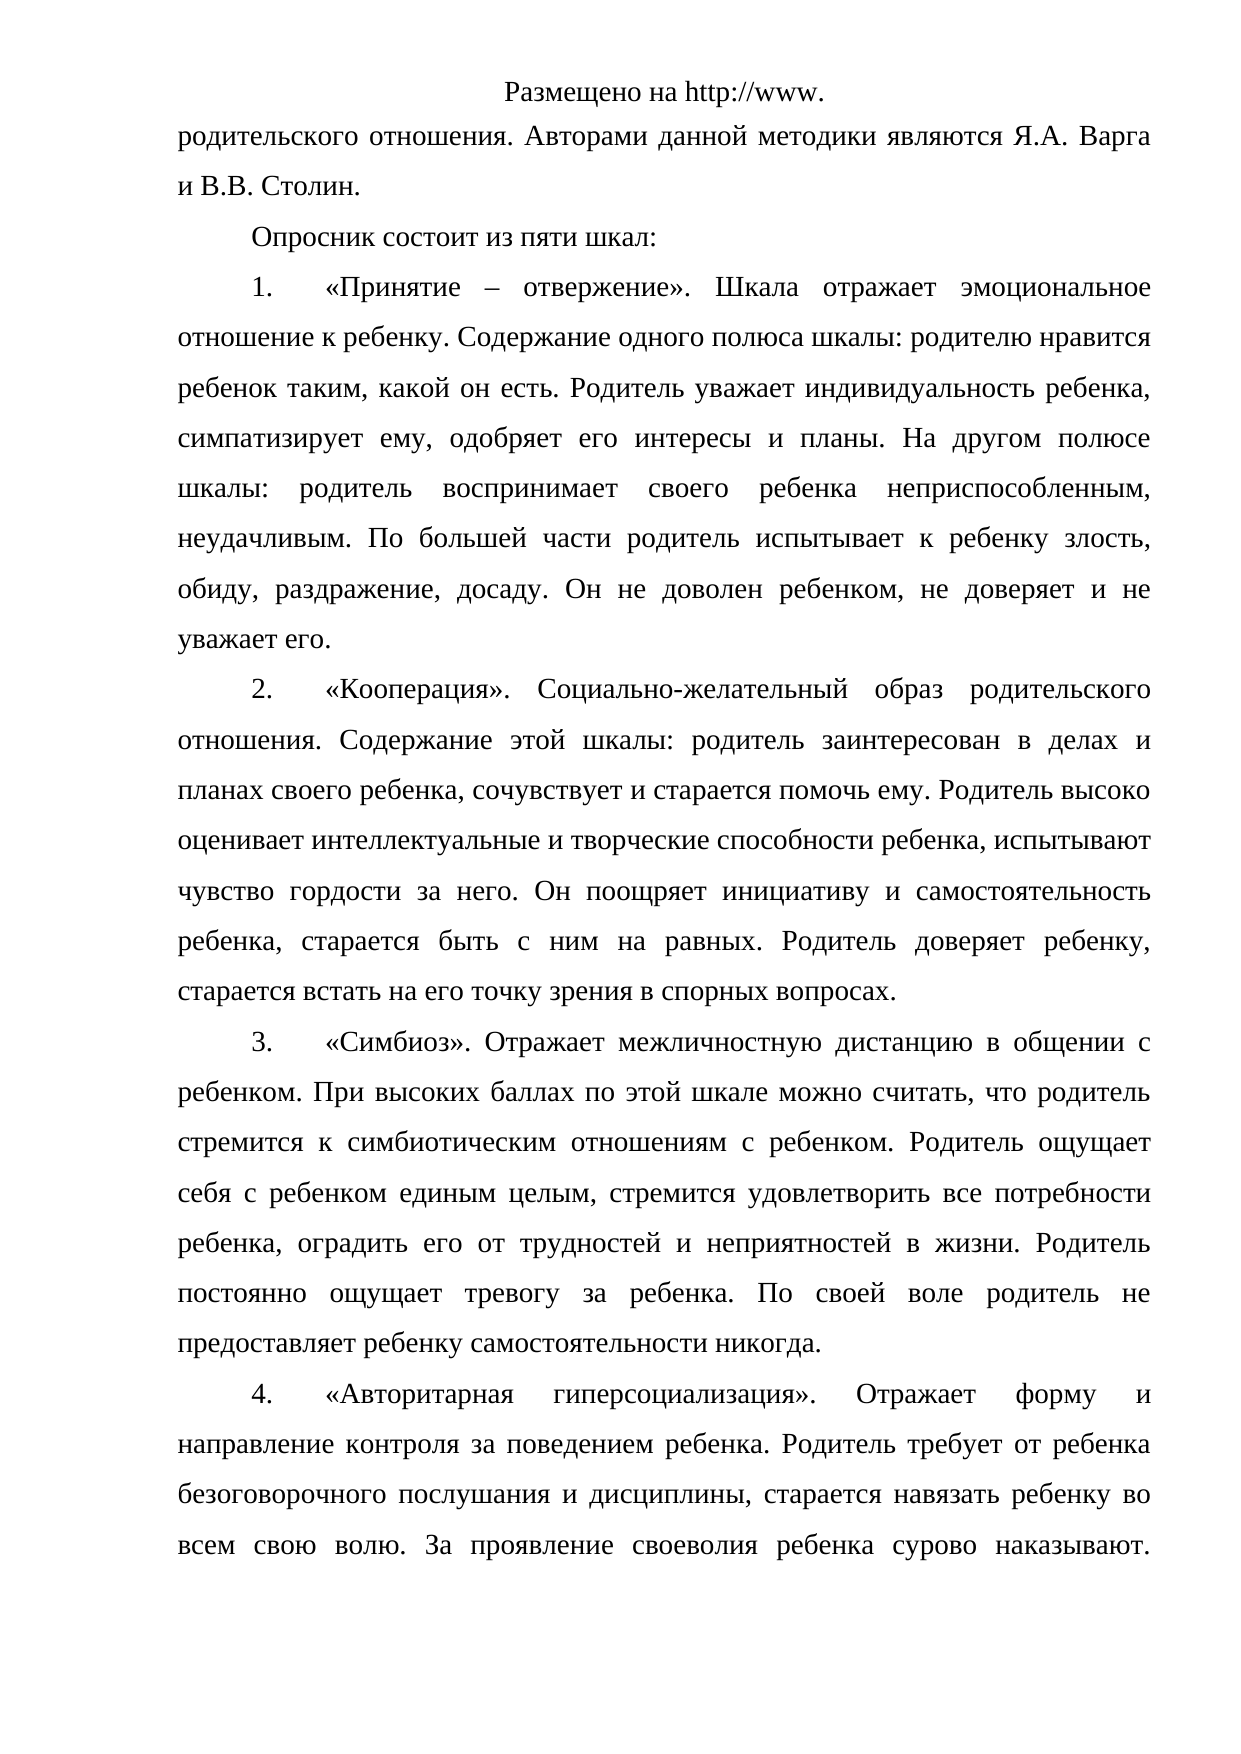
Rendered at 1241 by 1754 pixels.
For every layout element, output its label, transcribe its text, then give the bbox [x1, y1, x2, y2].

list «Кооперация». Социально-желательный образ родительского отношения. Содержание этой шкалы: родитель заинтересован в делах и планах своего ребенка, сочувствует и старается помочь ему. Родитель высоко оценивает интеллектуальные и творческие способности ребенка, испытывают чувство гордости за него. Он поощряет инициативу и самостоятельность ребенка, старается быть с ним на равных. Родитель доверяет ребенку, старается встать на его точку зрения в спорных вопросах. [177, 672, 1152, 1007]
text Опросник состоит из пяти шкал: [177, 219, 1152, 252]
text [177, 118, 1152, 202]
list «Симбиоз». Отражает межличностную дистанцию в общении с ребенком. При высоких баллах по этой шкале можно считать, что родитель стремится к симбиотическим отношениям с ребенком. Родитель ощущает себя с ребенком единым целым, стремится удовлетворить все потребности ребенка, оградить его от трудностей и неприятностей в жизни. Родитель постоянно ощущает тревогу за ребенка. По своей воле родитель не предоставляет ребенку самостоятельности никогда. [177, 1024, 1152, 1359]
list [177, 1376, 1152, 1560]
list «Принятие – отвержение». Шкала отражает эмоциональное отношение к ребенку. Содержание одного полюса шкалы: родителю нравится ребенок таким, какой он есть. Родитель уважает индивидуальность ребенка, симпатизирует ему, одобряет его интересы и планы. На другом полюсе шкалы: родитель воспринимает своего ребенка неприспособленным, неудачливым. По большей части родитель испытывает к ребенку злость, обиду, раздражение, досаду. Он не доволен ребенком, не доверяет и не уважает его. [177, 269, 1152, 655]
